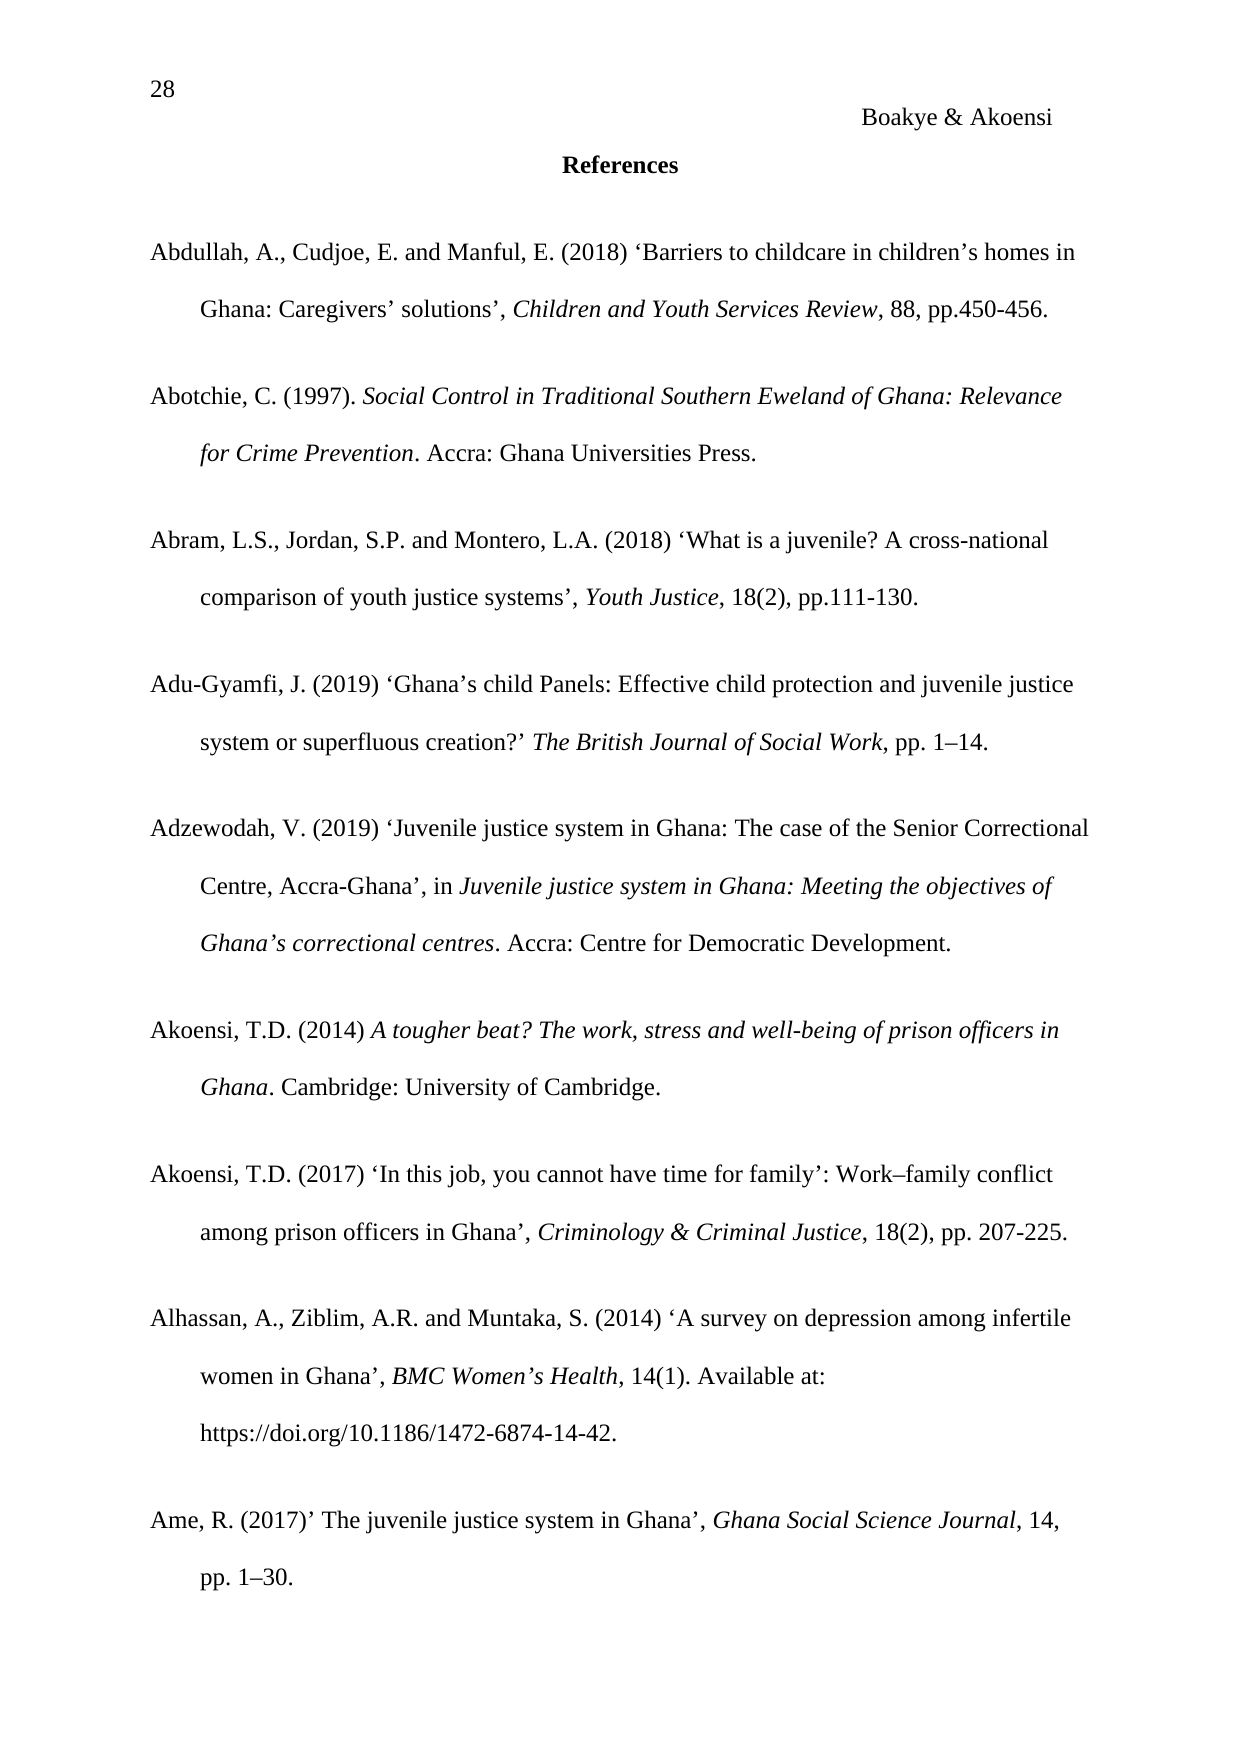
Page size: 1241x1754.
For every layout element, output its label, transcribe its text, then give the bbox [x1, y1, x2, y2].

text Alhassan, A., Ziblim, A.R. and Muntaka, S. (2014) ‘A survey on depression among infertile women in Ghana’, BMC Women’s Health, 14(1). Available at: https://doi.org/10.1186/1472-6874-14-42. [150, 1303, 1090, 1447]
text Adzewodah, V. (2019) ‘Juvenile justice system in Ghana: The case of the Senior Correctional Centre, Accra-Ghana’, in Juvenile justice system in Ghana: Meeting the objectives of Ghana’s correctional centres. Accra: Centre for Democratic Development. [150, 813, 1090, 957]
text Akoensi, T.D. (2014) A tougher beat? The work, stress and well-being of prison officers in Ghana. Cambridge: University of Cambridge. [150, 1015, 1090, 1101]
subtitle References [150, 150, 1090, 179]
text Abram, L.S., Jordan, S.P. and Montero, L.A. (2018) ‘What is a juvenile? A cross-national comparison of youth justice systems’, Youth Justice, 18(2), pp.111-130. [150, 525, 1090, 611]
text Akoensi, T.D. (2017) ‘In this job, you cannot have time for family’: Work–family conflict among prison officers in Ghana’, Criminology & Criminal Justice, 18(2), pp. 207-225. [150, 1159, 1090, 1245]
text Abotchie, C. (1997). Social Control in Traditional Southern Eweland of Ghana: Relevance for Crime Prevention. Accra: Ghana Universities Press. [150, 381, 1090, 467]
text Ame, R. (2017)’ The juvenile justice system in Ghana’, Ghana Social Science Journal, 14, pp. 1–30. [150, 1505, 1090, 1591]
text Abdullah, A., Cudjoe, E. and Manful, E. (2018) ‘Barriers to childcare in children’s homes in Ghana: Caregivers’ solutions’, Children and Youth Services Review, 88, pp.450-456. [150, 237, 1090, 323]
text Adu-Gyamfi, J. (2019) ‘Ghana’s child Panels: Effective child protection and juvenile justice system or superfluous creation?’ The British Journal of Social Work, pp. 1–14. [150, 669, 1090, 755]
